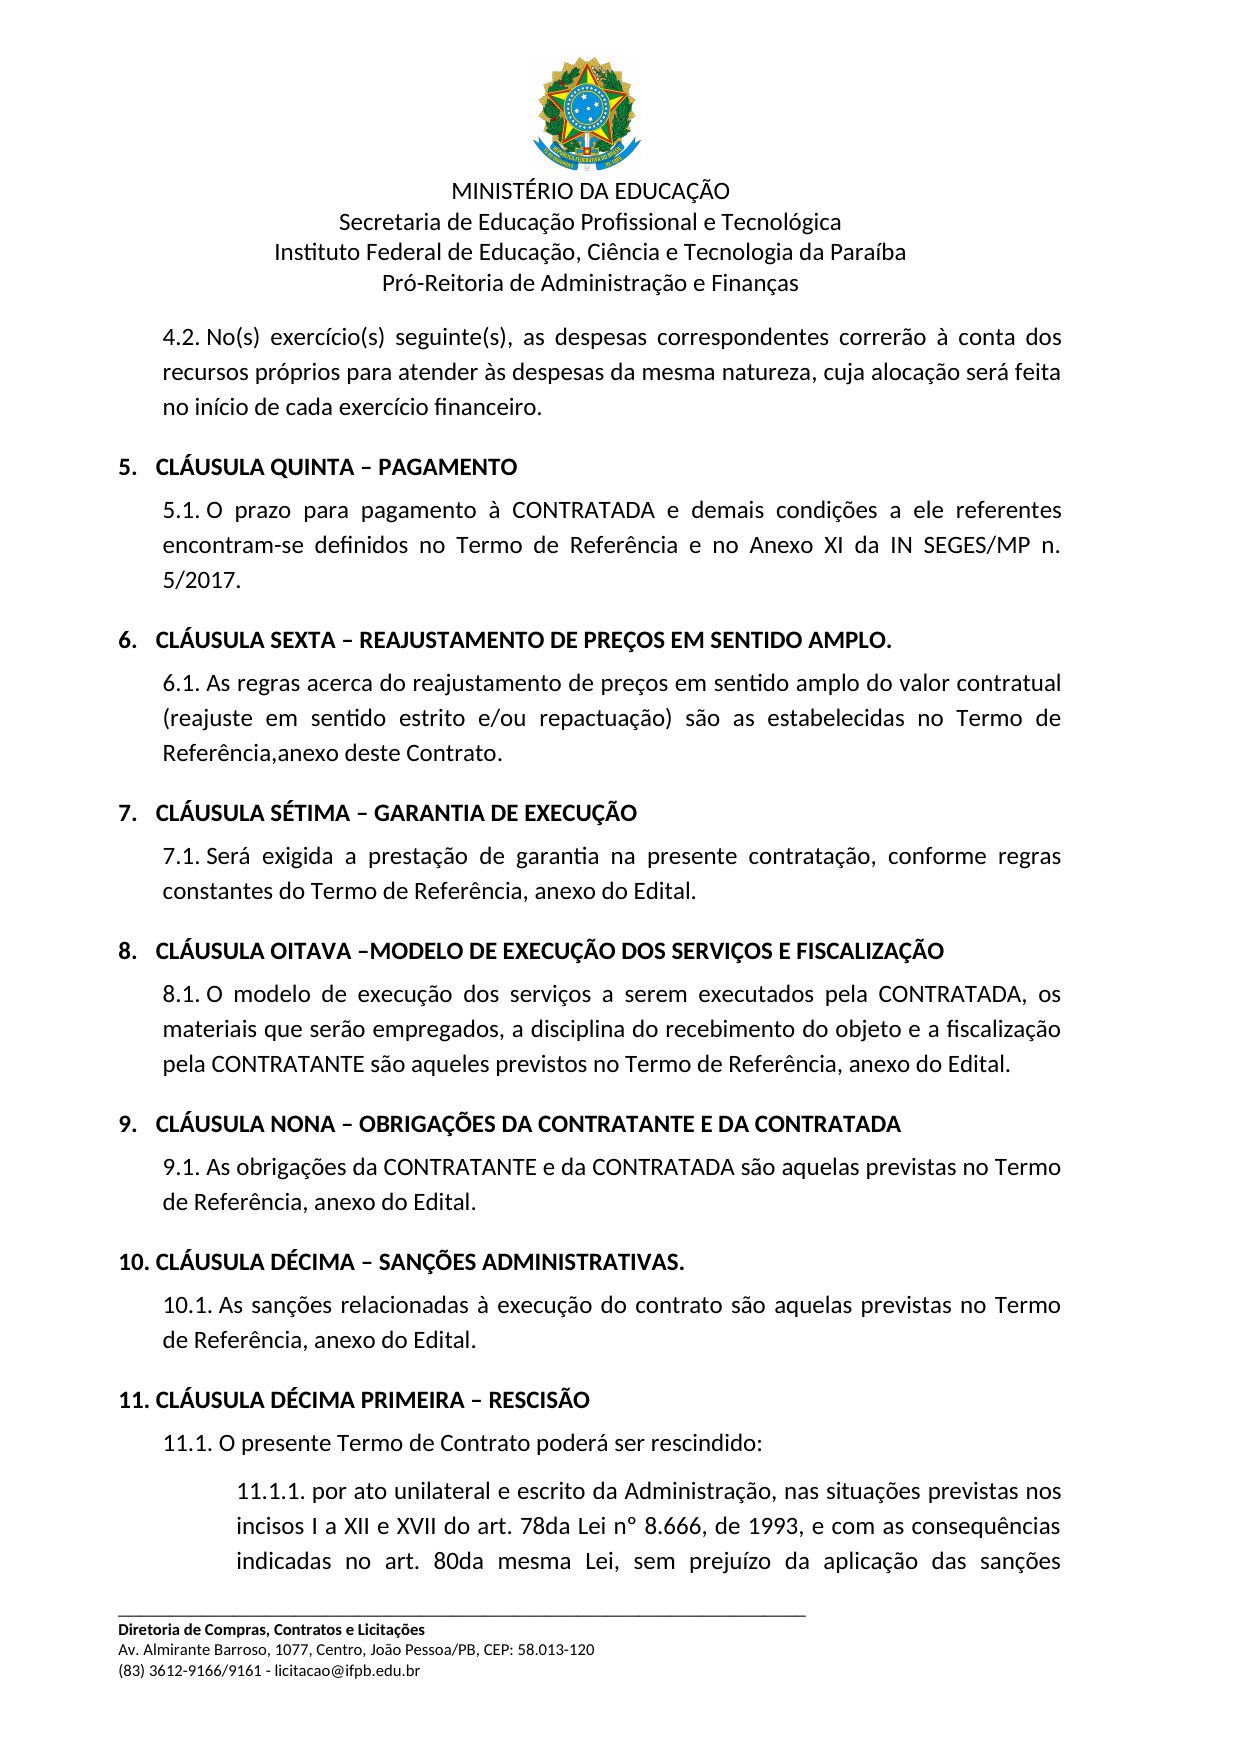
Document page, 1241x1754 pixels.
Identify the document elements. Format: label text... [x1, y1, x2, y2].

text CLÁUSULA QUINTA – PAGAMENTO [118, 451, 1063, 482]
text CLÁUSULA SEXTA – REAJUSTAMENTO DE PREÇOS EM SENTIDO AMPLO. [118, 624, 1063, 655]
list As sanções relacionadas à execução do contrato são aquelas previstas no Termo de Referência, anexo do Edital. [162, 1289, 1063, 1355]
list O modelo de execução dos serviços a serem executados pela CONTRATADA, os materiais que serão empregados, a disciplina do recebimento do objeto e a fiscalização pela CONTRATANTE são aqueles previstos no Termo de Referência, anexo do Edital. [162, 978, 1063, 1079]
list O prazo para pagamento à CONTRATADA e demais condições a ele referentes encontram-se definidos no Termo de Referência e no Anexo XI da IN SEGES/MP n. 5/2017. [162, 494, 1063, 595]
text CLÁUSULA DÉCIMA – SANÇÕES ADMINISTRATIVAS. [118, 1247, 1063, 1277]
list Será exigida a prestação de garantia na presente contratação, conforme regras constantes do Termo de Referência, anexo do Edital. [162, 841, 1063, 906]
list As obrigações da CONTRATANTE e da CONTRATADA são aquelas previstas no Termo de Referência, anexo do Edital. [162, 1152, 1063, 1217]
text CLÁUSULA SÉTIMA – GARANTIA DE EXECUÇÃO [118, 797, 1063, 828]
text CLÁUSULA NONA – OBRIGAÇÕES DA CONTRATANTE E DA CONTRATADA [118, 1108, 1063, 1139]
list As regras acerca do reajustamento de preços em sentido amplo do valor contratual (reajuste em sentido estrito e/ou repactuação) são as estabelecidas no Termo de Referência,anexo deste Contrato. [162, 667, 1063, 768]
text CLÁUSULA OITAVA –MODELO DE EXECUÇÃO DOS SERVIÇOS E FISCALIZAÇÃO [118, 936, 1063, 966]
picture [529, 54, 645, 174]
list No(s) exercício(s) seguinte(s), as despesas correspondentes correrão à conta dos recursos próprios para atender às despesas da mesma natureza, cuja alocação será feita no início de cada exercício financeiro. [162, 321, 1063, 422]
list O presente Termo de Contrato poderá ser rescindido: [162, 1428, 1063, 1458]
text CLÁUSULA DÉCIMA PRIMEIRA – RESCISÃO [118, 1384, 1063, 1415]
